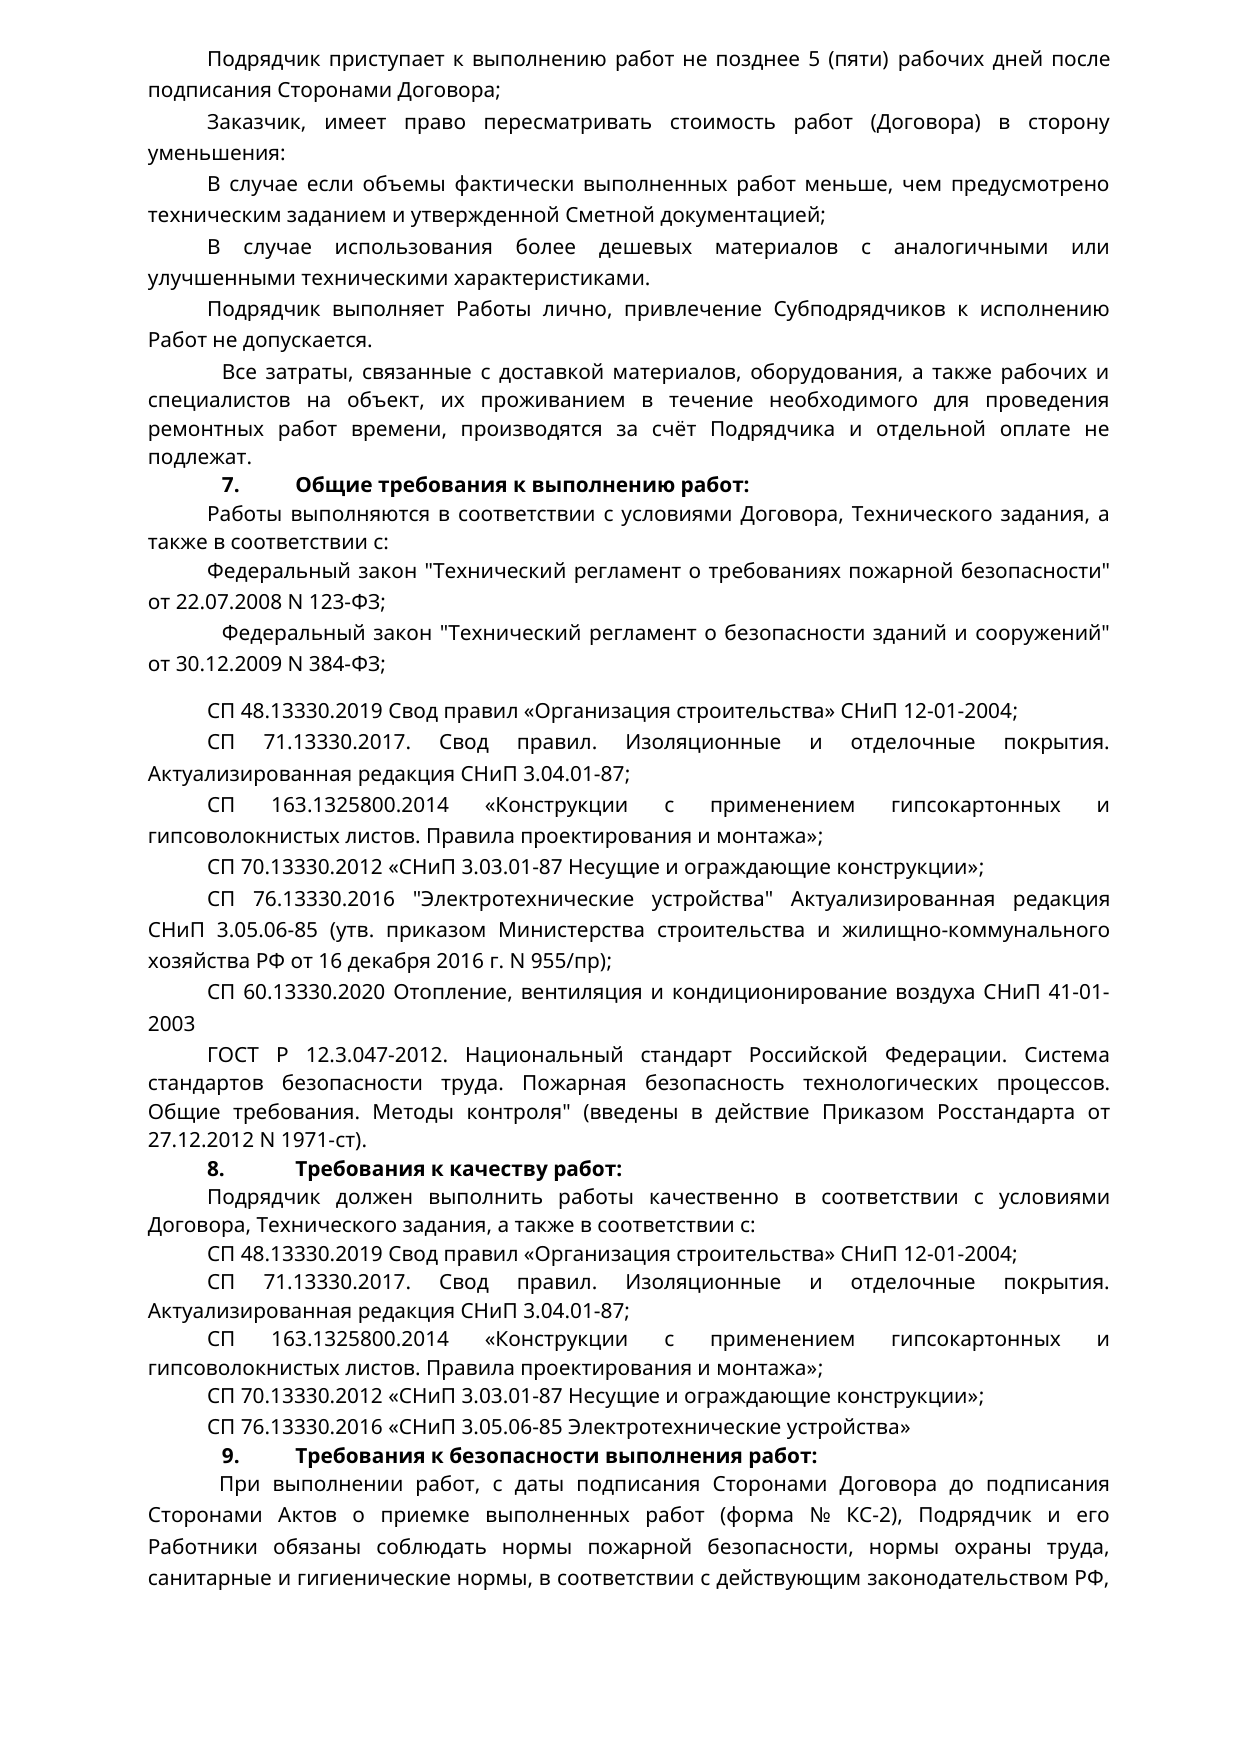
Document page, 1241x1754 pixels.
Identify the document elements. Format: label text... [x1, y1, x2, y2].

text СП 48.13330.2019 Свод правил «Организация строительства» СНиП 12-01-2004; [148, 1239, 1111, 1267]
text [148, 1469, 1111, 1592]
text В случае если объемы фактически выполненных работ меньше, чем предусмотрено техническим заданием и утвержденной Сметной документацией; [148, 169, 1111, 229]
text СП 60.13330.2020 Отопление, вентиляция и кондиционирование воздуха СНиП 41-01-2003 [148, 977, 1111, 1037]
text ГОСТ Р 12.3.047-2012. Национальный стандарт Российской Федерации. Система стандартов безопасности труда. Пожарная безопасность технологических процессов. Общие требования. Методы контроля" (введены в действие Приказом Росстандарта от 27.12.2012 N 1971-ст). [148, 1040, 1111, 1154]
text СП 70.13330.2012 «СНиП 3.03.01-87 Несущие и ограждающие конструкции»; [148, 1381, 1111, 1410]
text Заказчик, имеет право пересматривать стоимость работ (Договора) в сторону уменьшения: [148, 107, 1111, 166]
text СП 163.1325800.2014 «Конструкции с применением гипсокартонных и гипсоволокнистых листов. Правила проектирования и монтажа»; [148, 1324, 1111, 1381]
text СП 163.1325800.2014 «Конструкции с применением гипсокартонных и гипсоволокнистых листов. Правила проектирования и монтажа»; [148, 790, 1111, 850]
text В случае использования более дешевых материалов с аналогичными или улучшенными техническими характеристиками. [148, 232, 1111, 291]
text Подрядчик приступает к выполнению работ не позднее 5 (пяти) рабочих дней после подписания Сторонами Договора; [148, 44, 1111, 104]
text Все затраты, связанные с доставкой материалов, оборудования, а также рабочих и специалистов на объект, их проживанием в течение необходимого для проведения ремонтных работ времени, производятся за счёт Подрядчика и отдельной оплате не подлежат. [148, 357, 1111, 471]
text Подрядчик должен выполнить работы качественно в соответствии с условиями Договора, Технического задания, а также в соответствии с: [148, 1182, 1111, 1239]
list Требования к безопасности выполнения работ: [148, 1441, 1111, 1469]
text СП 70.13330.2012 «СНиП 3.03.01-87 Несущие и ограждающие конструкции»; [148, 852, 1111, 881]
text СП 76.13330.2016 "Электротехнические устройства" Актуализированная редакция СНиП 3.05.06-85 (утв. приказом Министерства строительства и жилищно-коммунального хозяйства РФ от 16 декабря 2016 г. N 955/пр); [148, 884, 1111, 975]
text Подрядчик выполняет Работы лично, привлечение Субподрядчиков к исполнению Работ не допускается. [148, 294, 1111, 354]
text Федеральный закон "Технический регламент о безопасности зданий и сооружений" от 30.12.2009 N 384-ФЗ; [148, 618, 1111, 677]
text СП 48.13330.2019 Свод правил «Организация строительства» СНиП 12-01-2004; [148, 696, 1111, 725]
list Требования к качеству работ: [148, 1154, 1111, 1182]
text СП 71.13330.2017. Свод правил. Изоляционные и отделочные покрытия. Актуализированная редакция СНиП 3.04.01-87; [148, 727, 1111, 787]
text СП 76.13330.2016 «СНиП 3.05.06-85 Электротехнические устройства» [148, 1412, 1111, 1441]
list Общие требования к выполнению работ: [148, 471, 1111, 499]
text Работы выполняются в соответствии с условиями Договора, Технического задания, а также в соответствии с: [148, 499, 1111, 556]
text Федеральный закон "Технический регламент о требованиях пожарной безопасности" от 22.07.2008 N 123-ФЗ; [148, 556, 1111, 616]
text СП 71.13330.2017. Свод правил. Изоляционные и отделочные покрытия. Актуализированная редакция СНиП 3.04.01-87; [148, 1267, 1111, 1324]
